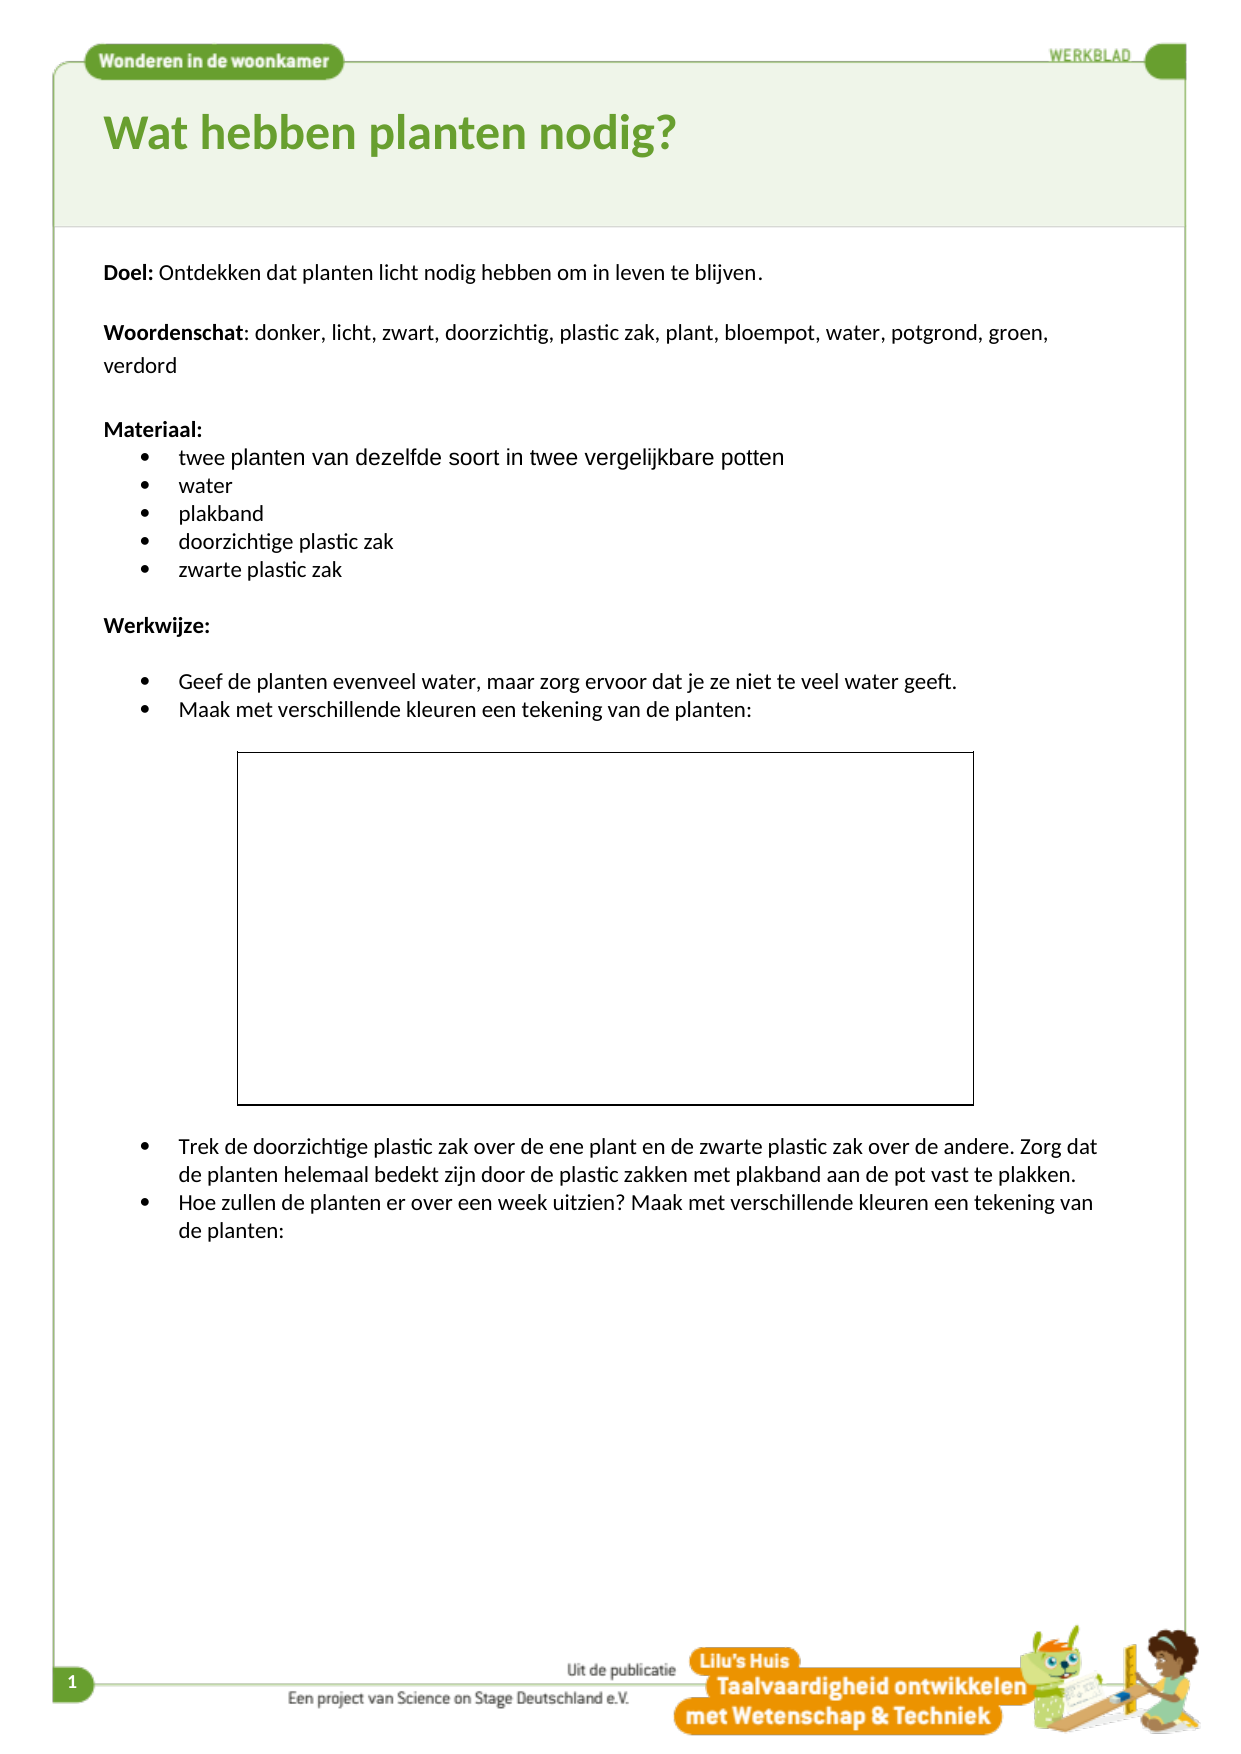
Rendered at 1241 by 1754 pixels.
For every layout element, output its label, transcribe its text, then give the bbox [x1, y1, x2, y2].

list Geef de planten evenveel water, maar zorg ervoor dat je ze niet te veel water geeft. [141, 667, 1107, 695]
picture [238, 753, 973, 1104]
list Maak met verschillende kleuren een tekening van de planten: [141, 695, 1107, 723]
list Hoe zullen de planten er over een week uitzien? Maak met verschillende kleuren een tekening van de planten: [141, 1188, 1107, 1244]
list water [141, 471, 1107, 499]
list twee planten van dezelfde soort in twee vergelijkbare potten [141, 443, 1107, 471]
text Materiaal: [103, 415, 1107, 443]
list doorzichtige plastic zak [141, 527, 1107, 555]
list Trek de doorzichtige plastic zak over de ene plant en de zwarte plastic zak over de andere. Zorg dat de planten helemaal bedekt zijn door de plastic zakken met plakband aan de pot vast te plakken. [141, 1132, 1107, 1188]
text Werkwijze: [103, 611, 1107, 639]
list plakband [141, 499, 1107, 527]
text Doel: Ontdekken dat planten licht nodig hebben om in leven te blijven. [103, 148, 1107, 286]
text Woordenschat: donker, licht, zwart, doorzichtig, plastic zak, plant, bloempot, water, potgrond, groen, verdord [103, 318, 1107, 379]
list zwarte plastic zak [141, 555, 1107, 583]
